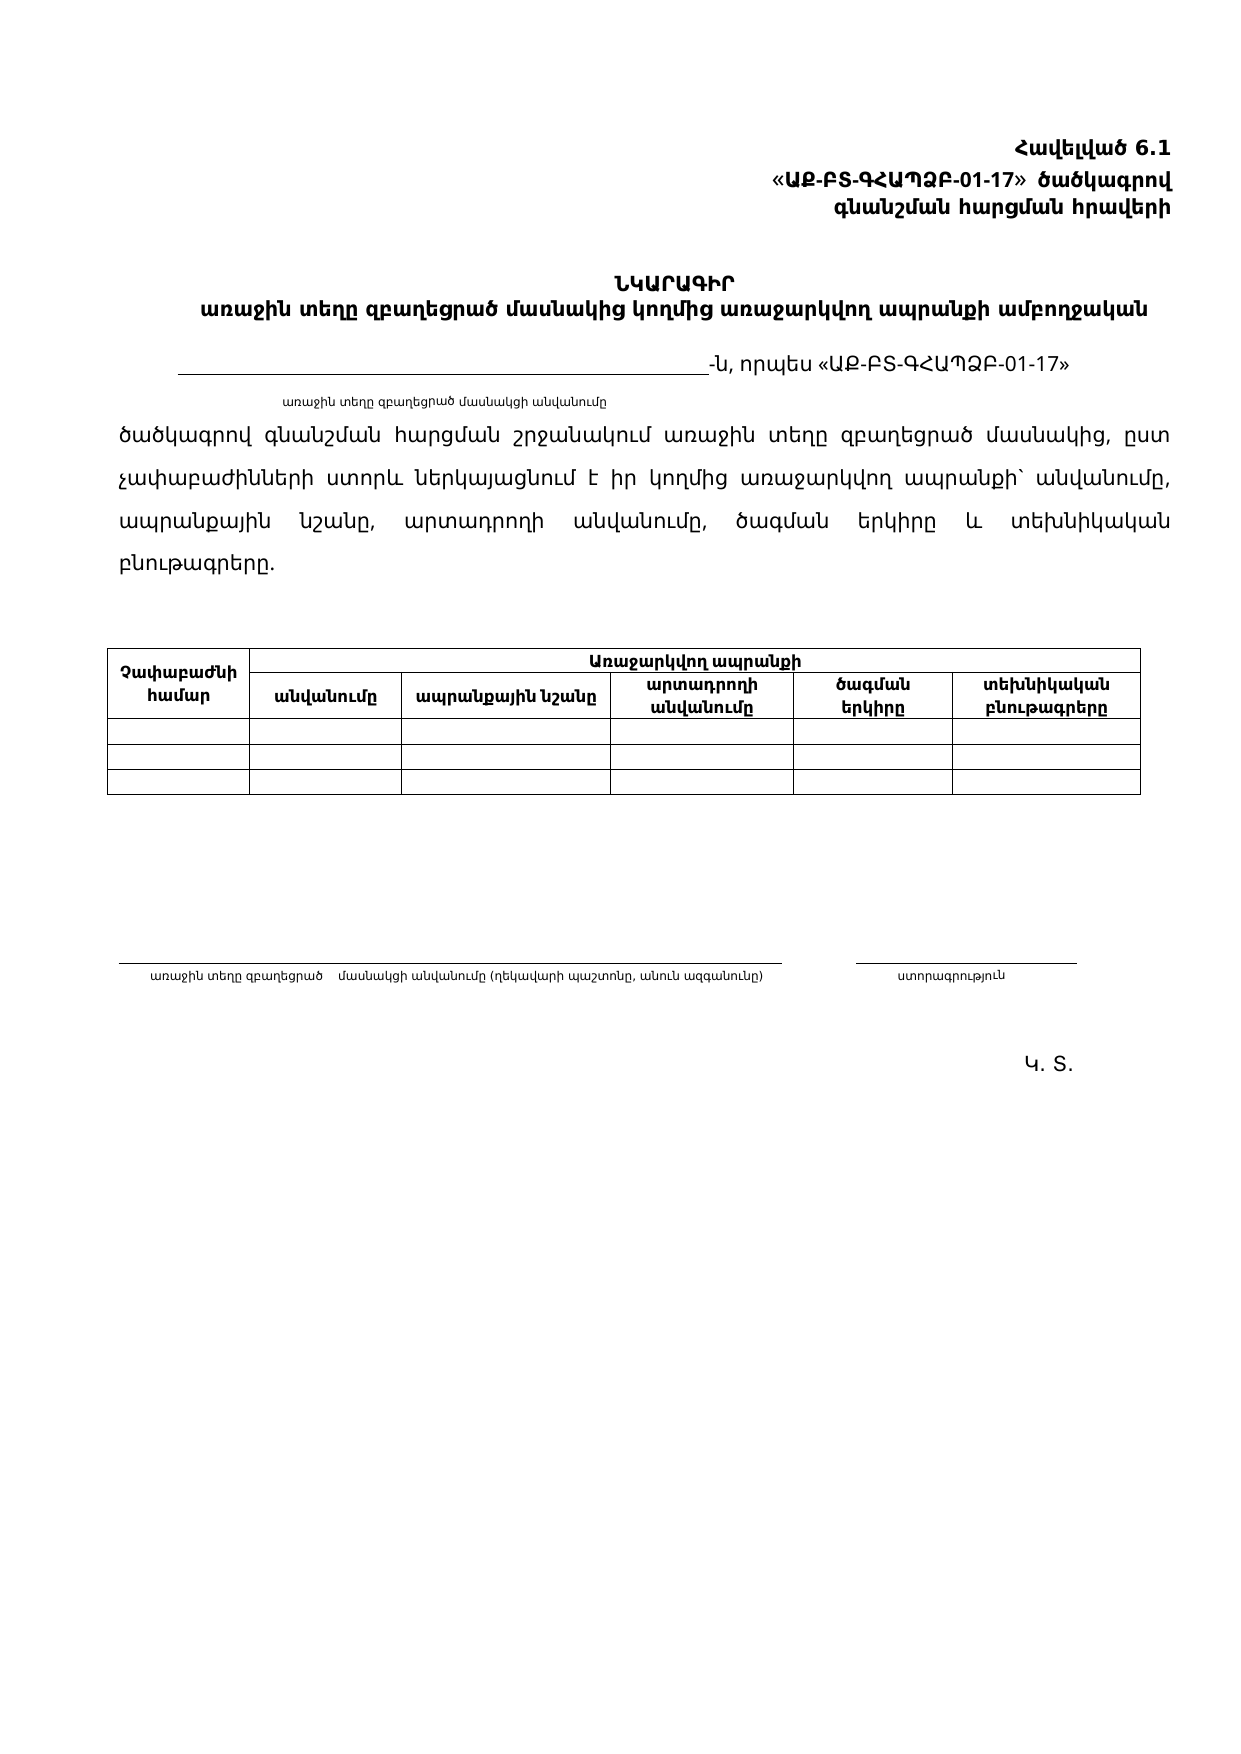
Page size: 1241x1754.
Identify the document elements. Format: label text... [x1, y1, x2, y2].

table_cell տեխնիկական բնութագրերը [953, 673, 1140, 718]
table_cell [250, 745, 401, 769]
table_cell [611, 770, 793, 794]
table_cell [611, 745, 793, 769]
table_cell [794, 770, 952, 794]
text -ն, որպես «ԱՔ-ԲՏ-ԳՀԱՊՁԲ-01-17» [118, 349, 1171, 378]
table_cell [953, 770, 1140, 794]
table_cell [108, 719, 249, 744]
table_cell [402, 770, 610, 794]
table_cell [794, 745, 952, 769]
table_cell [611, 719, 793, 744]
table_cell [250, 719, 401, 744]
subtitle առաջին տեղը զբաղեցրած մասնակից կողմից առաջարկվող ապրանքի ամբողջական [118, 297, 1171, 321]
table_cell [250, 770, 401, 794]
text «ԱՔ-ԲՏ-ԳՀԱՊՁԲ-01-17» ծածկագրով [118, 161, 1171, 195]
table_cell [108, 770, 249, 794]
text առաջին տեղը զբաղեցրած մասնակցի անվանումը [118, 392, 1171, 421]
table_cell [794, 719, 952, 744]
table_cell ապրանքային նշանը [402, 673, 610, 718]
table_cell [108, 745, 249, 769]
table_cell անվանումը [250, 673, 401, 718]
table_cell [953, 719, 1140, 744]
subtitle ՆԿԱՐԱԳԻՐ [118, 272, 1171, 297]
text առաջին տեղը զբաղեցրած մասնակցի անվանումը (ղեկավարի պաշտոնը, անուն ազգանունը) ստորագրություն [118, 966, 1171, 995]
subtitle Հավելված 6.1 [118, 136, 1171, 161]
text ծածկագրով գնանշման հարցման շրջանակում առաջին տեղը զբաղեցրած մասնակից, ըստ չափաբաժինների ստորև ներկայացնում է իր կողմից առաջարկվող ապրանքի` անվանումը, ապրանքային նշանը, արտադրողի անվանումը, ծագման երկիրը և տեխնիկական բնութագրերը. [118, 421, 1171, 577]
table_cell արտադրողի անվանումը [611, 673, 793, 718]
table_cell [402, 719, 610, 744]
table_cell ծագման երկիրը [794, 673, 952, 718]
table_header Առաջարկվող ապրանքի [250, 649, 1140, 672]
table_cell [402, 745, 610, 769]
table_header Չափաբաժնի համար [108, 649, 249, 718]
text Կ. Տ. [118, 1052, 1171, 1076]
text գնանշման հարցման հրավերի [118, 195, 1171, 219]
table_cell [953, 745, 1140, 769]
